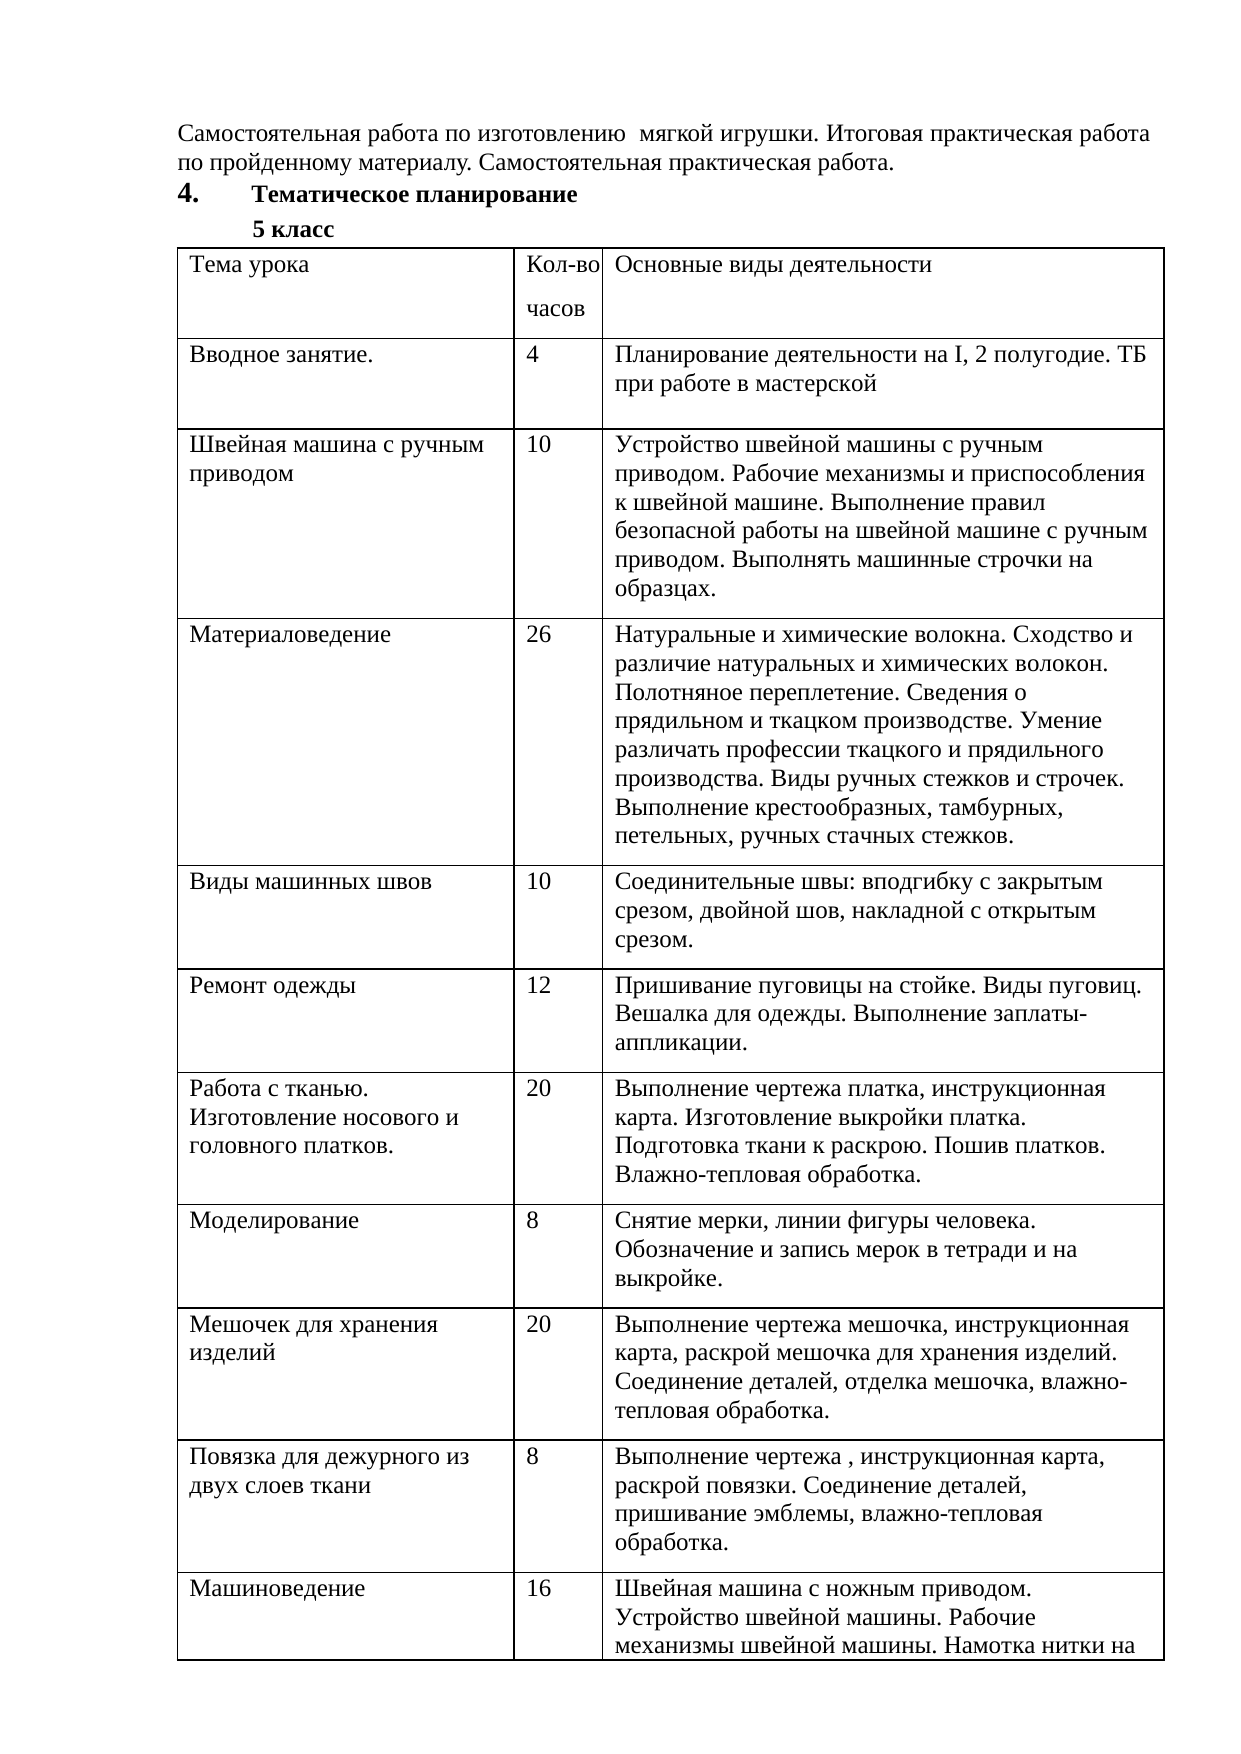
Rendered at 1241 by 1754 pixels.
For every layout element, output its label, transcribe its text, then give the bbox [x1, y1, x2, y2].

table_header Кол-во часов [515, 249, 602, 337]
list Тематическое планирование [251, 176, 1152, 209]
table_cell Вводное занятие. [178, 339, 513, 428]
table_cell Выполнение чертежа платка, инструкционная карта. Изготовление выкройки платка. Подготовка ткани к раскрою. Пошив платков. Влажно-тепловая обработка. [603, 1073, 1163, 1204]
table_cell 10 [515, 430, 602, 617]
table_cell 20 [515, 1073, 602, 1204]
table_cell Моделирование [178, 1205, 513, 1307]
table_cell Соединительные швы: вподгибку с закрытым срезом, двойной шов, накладной с открытым срезом. [603, 866, 1163, 968]
table_cell 20 [515, 1309, 602, 1439]
table_cell Виды машинных швов [178, 866, 513, 968]
table_cell Выполнение чертежа мешочка, инструкционная карта, раскрой мешочка для хранения изделий. Соединение деталей, отделка мешочка, влажно-тепловая обработка. [603, 1309, 1163, 1439]
table_cell Машиноведение [178, 1573, 513, 1659]
table_cell 12 [515, 970, 602, 1072]
table_cell Натуральные и химические волокна. Сходство и различие натуральных и химических волокон. Полотняное переплетение. Сведения о прядильном и ткацком производстве. Умение различать профессии ткацкого и прядильного производства. Виды ручных стежков и строчек. Выполнение крестообразных, тамбурных, петельных, ручных стачных стежков. [603, 619, 1163, 865]
table_cell Материаловедение [178, 619, 513, 865]
table_cell Мешочек для хранения изделий [178, 1309, 513, 1439]
table_cell Устройство швейной машины с ручным приводом. Рабочие механизмы и приспособления к швейной машине. Выполнение правил безопасной работы на швейной машине с ручным приводом. Выполнять машинные строчки на образцах. [603, 430, 1163, 617]
table_header Основные виды деятельности [603, 249, 1163, 337]
table_cell 8 [515, 1205, 602, 1307]
table_cell Ремонт одежды [178, 970, 513, 1072]
table_cell 26 [515, 619, 602, 865]
table_cell 8 [515, 1441, 602, 1572]
table_cell Планирование деятельности на I, 2 полугодие. ТБ при работе в мастерской [603, 339, 1163, 428]
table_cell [603, 1573, 1163, 1659]
table_cell Выполнение чертежа , инструкционная карта, раскрой повязки. Соединение деталей, пришивание эмблемы, влажно-тепловая обработка. [603, 1441, 1163, 1572]
table_cell Повязка для дежурного из двух слоев ткани [178, 1441, 513, 1572]
table_header Тема урока [178, 249, 513, 337]
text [177, 118, 1152, 176]
table_cell Пришивание пуговицы на стойке. Виды пуговиц. Вешалка для одежды. Выполнение заплаты-аппликации. [603, 970, 1163, 1072]
table_cell 4 [515, 339, 602, 428]
table_cell Швейная машина с ручным приводом [178, 430, 513, 617]
table_cell Снятие мерки, линии фигуры человека. Обозначение и запись мерок в тетради и на выкройке. [603, 1205, 1163, 1307]
table_cell 16 [515, 1573, 602, 1659]
list 5 класс [252, 214, 1152, 243]
table_cell Работа с тканью. Изготовление носового и головного платков. [178, 1073, 513, 1204]
table_cell 10 [515, 866, 602, 968]
